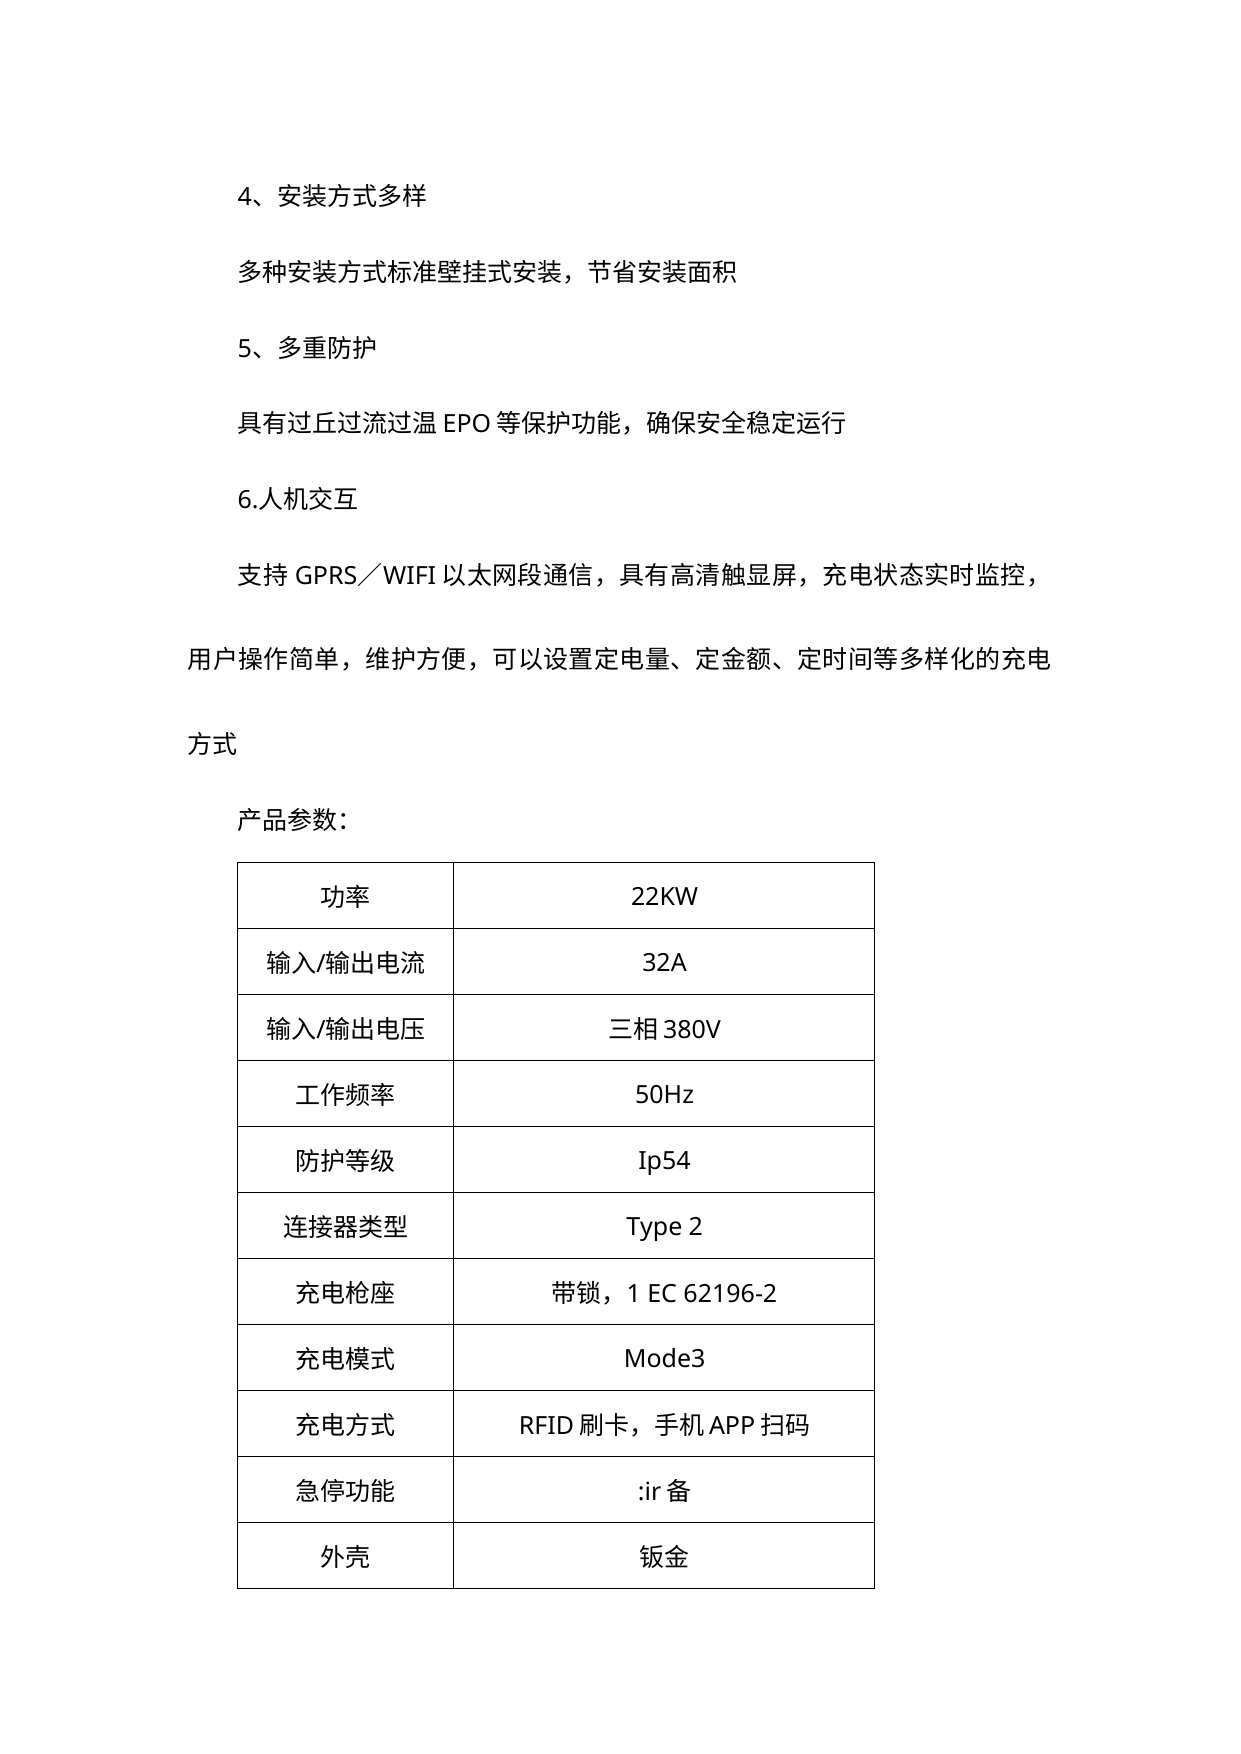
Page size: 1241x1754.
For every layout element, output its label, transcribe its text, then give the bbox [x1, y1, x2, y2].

table_cell 外壳 [238, 1523, 453, 1588]
table_cell 急停功能 [238, 1457, 453, 1522]
text 产品参数： [187, 786, 1053, 851]
table_cell Ip54 [454, 1127, 874, 1192]
table_cell 带锁，1 EC 62196-2 [454, 1259, 874, 1324]
table_cell 工作频率 [238, 1061, 453, 1126]
text 5、多重防护 [187, 314, 1053, 379]
table_cell 充电模式 [238, 1325, 453, 1390]
text 6.人机交互 [187, 465, 1053, 530]
text 支持 GPRS／WIFI以太网段通信，具有高清触显屏，充电状态实时监控，用户操作简单，维护方便，可以设置定电量、定金额、定时间等多样化的充电方式 [187, 541, 1053, 775]
table_cell 三相380V [454, 995, 874, 1060]
text 多种安装方式标准壁挂式安装，节省安装面积 [187, 238, 1053, 303]
table_cell 钣金 [454, 1523, 874, 1588]
table_cell 输入/输出电压 [238, 995, 453, 1060]
text 4、安装方式多样 [187, 162, 1053, 227]
table_cell Type 2 [454, 1193, 874, 1258]
table_cell 50Hz [454, 1061, 874, 1126]
table_cell 防护等级 [238, 1127, 453, 1192]
table_header 功率 [238, 863, 453, 928]
table_cell 连接器类型 [238, 1193, 453, 1258]
table_header 22KW [454, 863, 874, 928]
table_cell 充电方式 [238, 1391, 453, 1456]
table_cell 32A [454, 929, 874, 994]
table_cell :ir备 [454, 1457, 874, 1522]
table_cell 输入/输出电流 [238, 929, 453, 994]
table_cell Mode3 [454, 1325, 874, 1390]
text 具有过丘过流过温EPO等保护功能，确保安全稳定运行 [187, 389, 1053, 454]
table_cell RFID刷卡，手机APP扫码 [454, 1391, 874, 1456]
table_cell 充电枪座 [238, 1259, 453, 1324]
